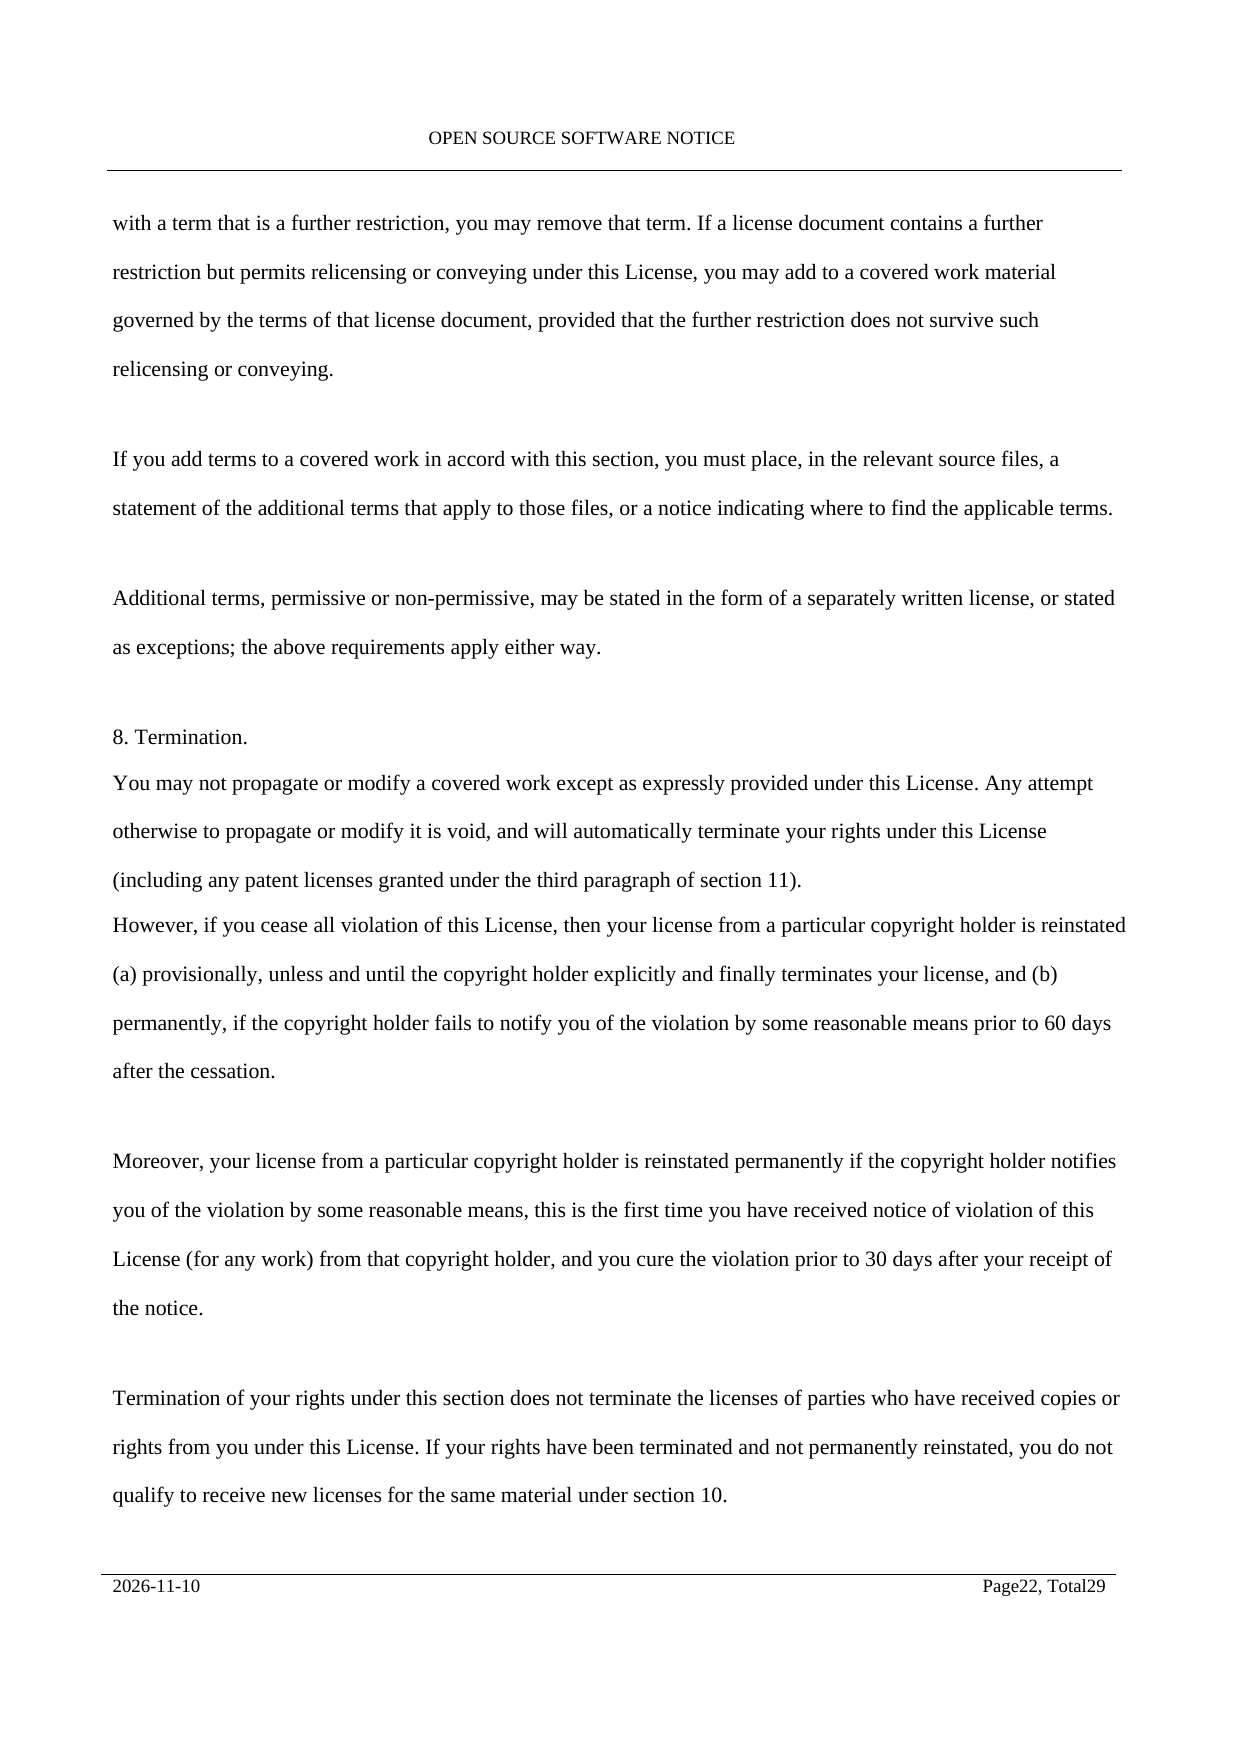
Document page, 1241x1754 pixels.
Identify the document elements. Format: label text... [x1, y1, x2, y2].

text Termination of your rights under this section does not terminate the licenses of parties who have received copies or rights from you under this License. If your rights have been terminated and not permanently reinstated, you do not qualify to receive new licenses for the same material under section 10. [112, 1381, 1128, 1511]
text If you add terms to a covered work in accord with this section, you must place, in the relevant source files, a statement of the additional terms that apply to those files, or a notice indicating where to find the applicable terms. [112, 443, 1128, 524]
text Additional terms, permissive or non-permissive, may be stated in the form of a separately written license, or stated as exceptions; the above requirements apply either way. [112, 582, 1128, 663]
text However, if you cease all violation of this License, then your license from a particular copyright holder is reinstated (a) provisionally, unless and until the copyright holder explicitly and finally terminates your license, and (b) permanently, if the copyright holder fails to notify you of the violation by some reasonable means prior to 60 days after the cessation. [112, 908, 1128, 1087]
text You may not propagate or modify a covered work except as expressly provided under this License. Any attempt otherwise to propagate or modify it is void, and will automatically terminate your rights under this License (including any patent licenses granted under the third paragraph of section 11). [112, 766, 1128, 896]
text 8. Termination. [112, 721, 1128, 753]
text Moreover, your license from a particular copyright holder is reinstated permanently if the copyright holder notifies you of the violation by some reasonable means, this is the first time you have received notice of violation of this License (for any work) from that copyright holder, and you cure the violation prior to 30 days after your receipt of the notice. [112, 1145, 1128, 1324]
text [112, 206, 1128, 385]
